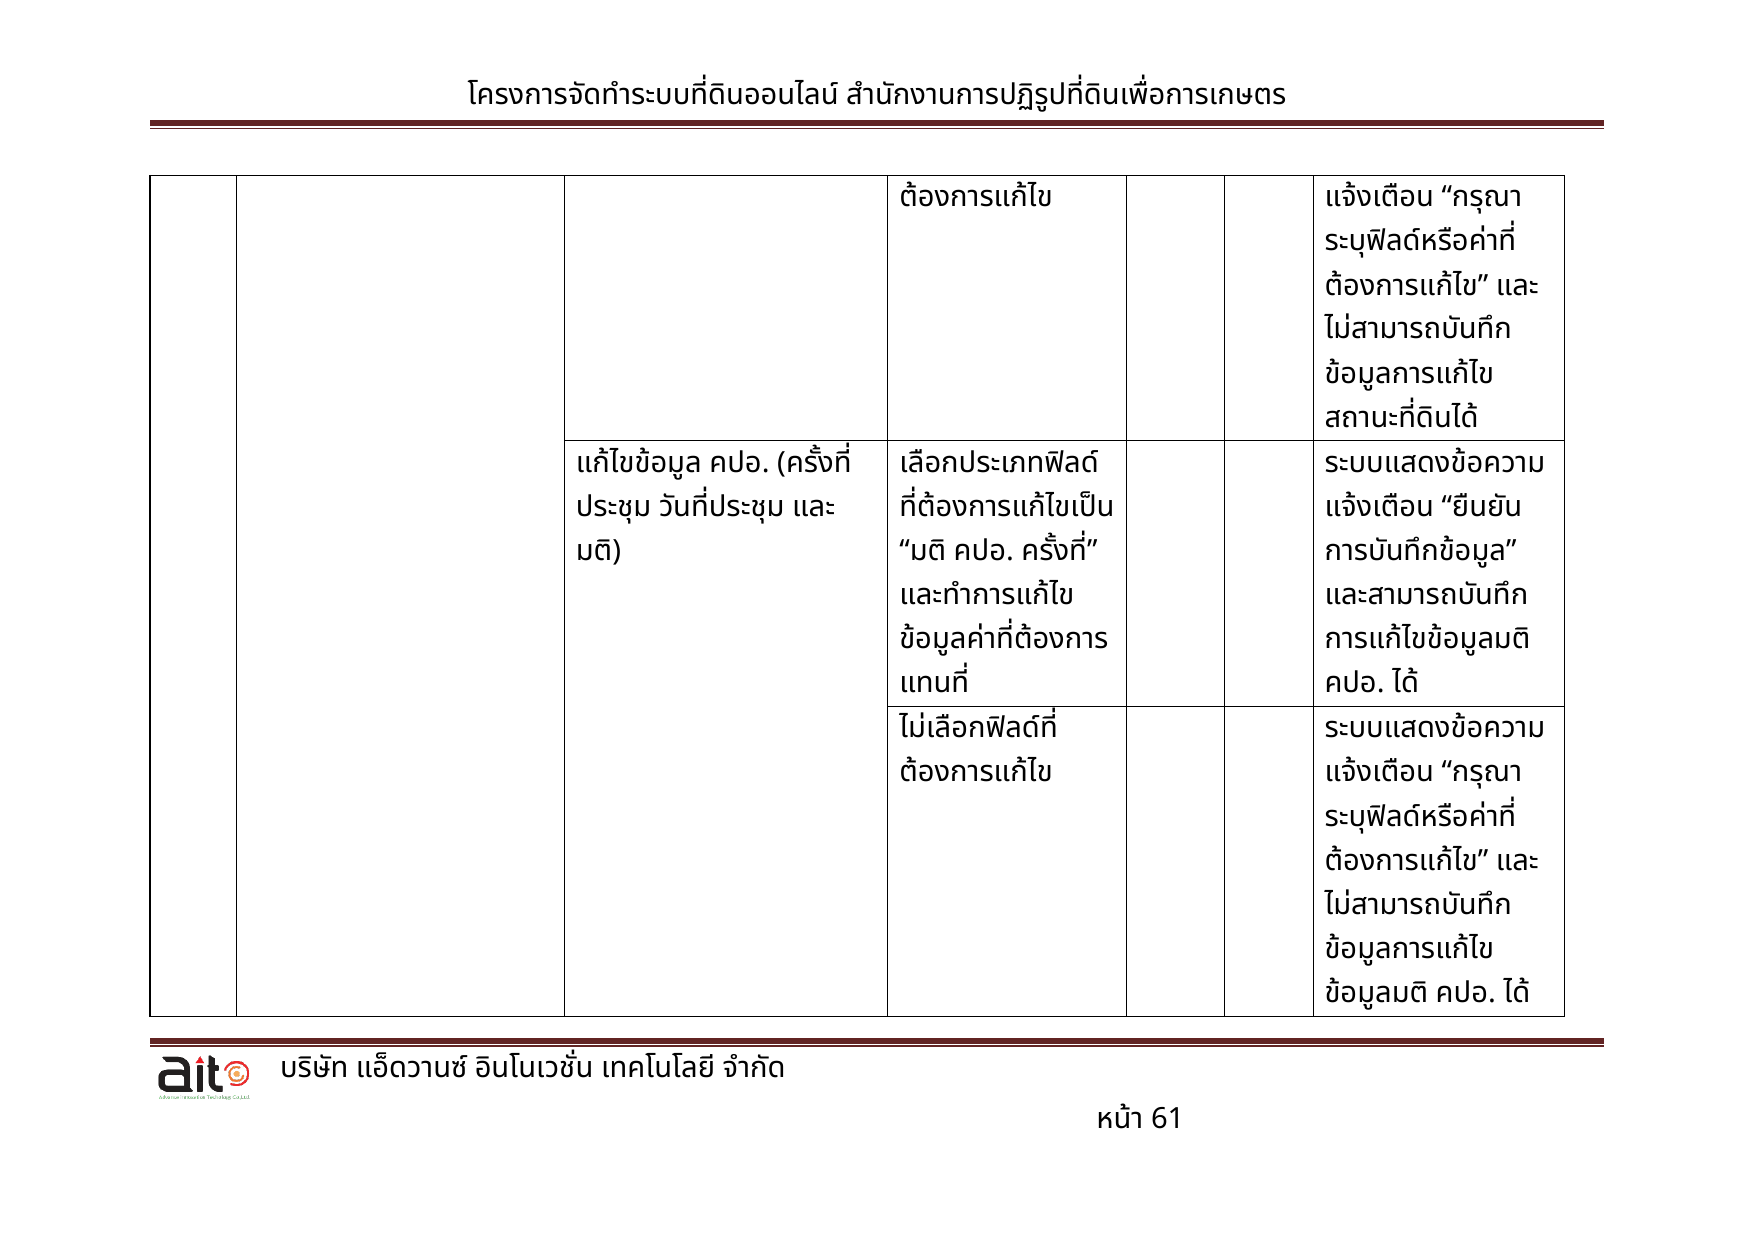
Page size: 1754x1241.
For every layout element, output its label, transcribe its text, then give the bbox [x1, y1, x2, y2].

table_cell ระบบแสดงข้อความแจ้งเตือน “กรุณาระบุฟิลด์หรือค่าที่ต้องการแก้ไข” และไม่สามารถบันทึกข้อมูลการแก้ไขสถานะที่ดินได้ [1314, 176, 1564, 440]
picture [150, 1049, 257, 1105]
table_cell แก้ไขข้อมูล คปอ. (ครั้งที่ประชุม วันที่ประชุม และมติ) [565, 441, 887, 1016]
table_cell [1127, 707, 1224, 1016]
table_cell [1127, 441, 1224, 706]
table_cell ไม่เลือกฟิลด์ที่ต้องการแก้ไข [888, 176, 1126, 440]
table_cell ไม่เลือกฟิลด์ที่ต้องการแก้ไข [888, 707, 1126, 1016]
table_cell [1225, 707, 1313, 1016]
table_cell เลือกประเภทฟิลด์ที่ต้องการแก้ไขเป็น “มติ คปอ. ครั้งที่” และทำการแก้ไขข้อมูลค่าที่ต้องการแทนที่ [888, 441, 1126, 706]
table_cell ระบบแสดงข้อความแจ้งเตือน “ยืนยันการบันทึกข้อมูล” และสามารถบันทึกการแก้ไขข้อมูลมติ คปอ. ได้ [1314, 441, 1564, 706]
table_cell [1225, 441, 1313, 706]
table_cell [1225, 176, 1313, 440]
table_cell ระบบแสดงข้อความแจ้งเตือน “กรุณาระบุฟิลด์หรือค่าที่ต้องการแก้ไข” และไม่สามารถบันทึกข้อมูลการแก้ไขข้อมูลมติ คปอ. ได้ [1314, 707, 1564, 1016]
table_cell [1127, 176, 1224, 440]
